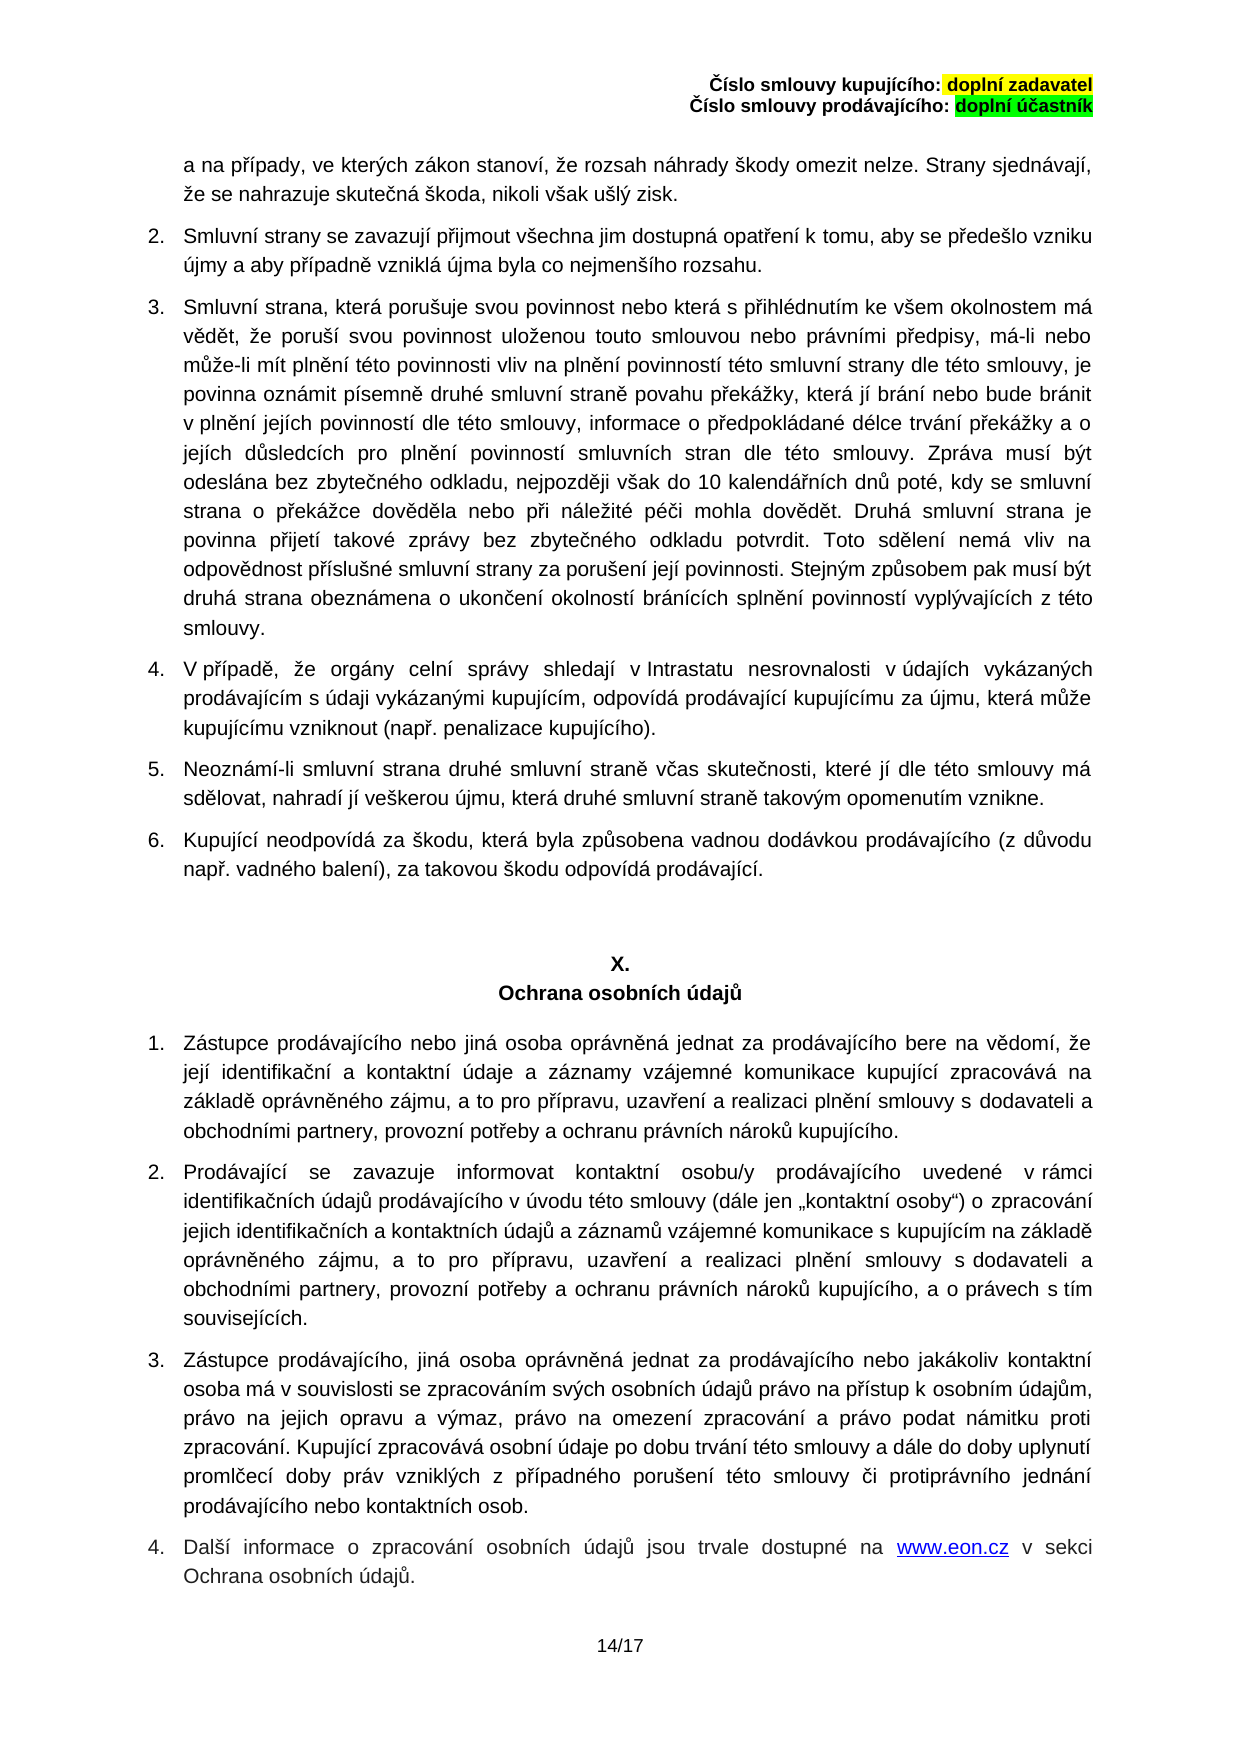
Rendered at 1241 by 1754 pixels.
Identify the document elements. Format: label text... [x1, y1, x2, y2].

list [148, 148, 1093, 206]
list V případě, že orgány celní správy shledají v Intrastatu nesrovnalosti v údajích vykázaných prodávajícím s údaji vykázanými kupujícím, odpovídá prodávající kupujícímu za újmu, která může kupujícímu vzniknout (např. penalizace kupujícího). [148, 652, 1093, 739]
list Kupující neodpovídá za škodu, která byla způsobena vadnou dodávkou prodávajícího (z důvodu např. vadného balení), za takovou škodu odpovídá prodávající. [148, 823, 1093, 881]
title Zástupce prodávajícího, jiná osoba oprávněná jednat za prodávajícího nebo jakákoliv kontaktní osoba má v souvislosti se zpracováním svých osobních údajů právo na přístup k osobním údajům, právo na jejich opravu a výmaz, právo na omezení zpracování a právo podat námitku proti zpracování. Kupující zpracovává osobní údaje po dobu trvání této smlouvy a dále do doby uplynutí promlčecí doby práv vzniklých z případného porušení této smlouvy či protiprávního jednání prodávajícího nebo kontaktních osob. [148, 1342, 1093, 1517]
list Smluvní strany se zavazují přijmout všechna jim dostupná opatření k tomu, aby se předešlo vzniku újmy a aby případně vzniklá újma byla co nejmenšího rozsahu. [148, 218, 1093, 277]
title Prodávající se zavazuje informovat kontaktní osobu/y prodávajícího uvedené v rámci identifikačních údajů prodávajícího v úvodu této smlouvy (dále jen „kontaktní osoby“) o zpracování jejich identifikačních a kontaktních údajů a záznamů vzájemné komunikace s kupujícím na základě oprávněného zájmu, a to pro přípravu, uzavření a realizaci plnění smlouvy s dodavateli a obchodními partnery, provozní potřeby a ochranu právních nároků kupujícího, a o právech s tím souvisejících. [148, 1155, 1093, 1330]
text Ochrana osobních údajů [148, 976, 1093, 1005]
list Smluvní strana, která porušuje svou povinnost nebo která s přihlédnutím ke všem okolnostem má vědět, že poruší svou povinnost uloženou touto smlouvou nebo právními předpisy, má-li nebo může-li mít plnění této povinnosti vliv na plnění povinností této smluvní strany dle této smlouvy, je povinna oznámit písemně druhé smluvní straně povahu překážky, která jí brání nebo bude bránit v plnění jejích povinností dle této smlouvy, informace o předpokládané délce trvání překážky a o jejích důsledcích pro plnění povinností smluvních stran dle této smlouvy. Zpráva musí být odeslána bez zbytečného odkladu, nejpozději však do 10 kalendářních dnů poté, kdy se smluvní strana o překážce dověděla nebo při náležité péči mohla dovědět. Druhá smluvní strana je povinna přijetí takové zprávy bez zbytečného odkladu potvrdit. Toto sdělení nemá vliv na odpovědnost příslušné smluvní strany za porušení její povinnosti. Stejným způsobem pak musí být druhá strana obeznámena o ukončení okolností bránících splnění povinností vyplývajících z této smlouvy. [148, 289, 1093, 639]
text X. [148, 947, 1093, 976]
list Neoznámí-li smluvní strana druhé smluvní straně včas skutečnosti, které jí dle této smlouvy má sdělovat, nahradí jí veškerou újmu, která druhé smluvní straně takovým opomenutím vznikne. [148, 752, 1093, 810]
list Další informace o zpracování osobních údajů jsou trvale dostupné na www.eon.cz v sekci Ochrana osobních údajů. [148, 1530, 1093, 1588]
title Zástupce prodávajícího nebo jiná osoba oprávněná jednat za prodávajícího bere na vědomí, že její identifikační a kontaktní údaje a záznamy vzájemné komunikace kupující zpracovává na základě oprávněného zájmu, a to pro přípravu, uzavření a realizaci plnění smlouvy s dodavateli a obchodními partnery, provozní potřeby a ochranu právních nároků kupujícího. [148, 1026, 1093, 1142]
